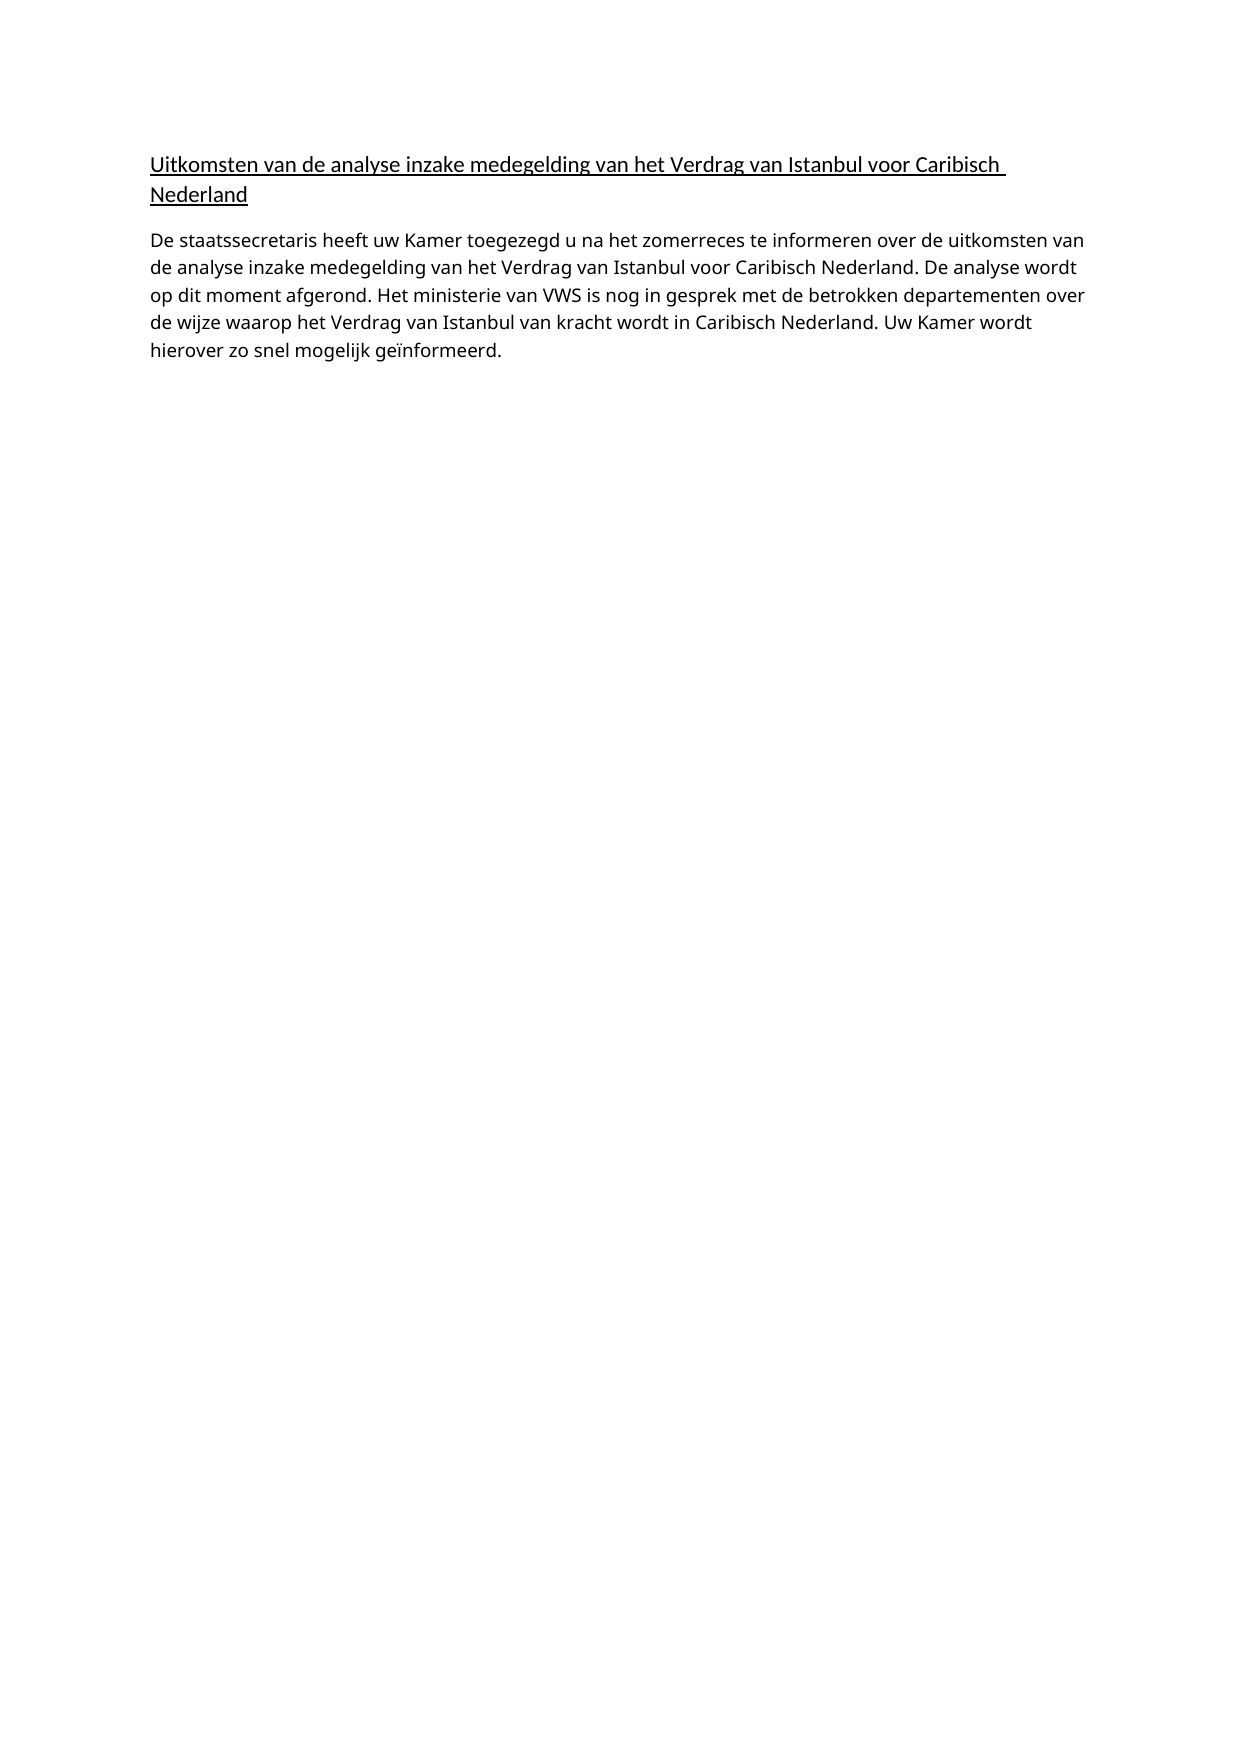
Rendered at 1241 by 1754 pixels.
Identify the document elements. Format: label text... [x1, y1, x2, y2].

text Uitkomsten van de analyse inzake medegelding van het Verdrag van Istanbul voor Caribisch Nederland [150, 150, 1090, 208]
text De staatssecretaris heeft uw Kamer toegezegd u na het zomerreces te informeren over de uitkomsten van de analyse inzake medegelding van het Verdrag van Istanbul voor Caribisch Nederland. De analyse wordt op dit moment afgerond. Het ministerie van VWS is nog in gesprek met de betrokken departementen over de wijze waarop het Verdrag van Istanbul van kracht wordt in Caribisch Nederland. Uw Kamer wordt hierover zo snel mogelijk geïnformeerd. [150, 227, 1090, 363]
